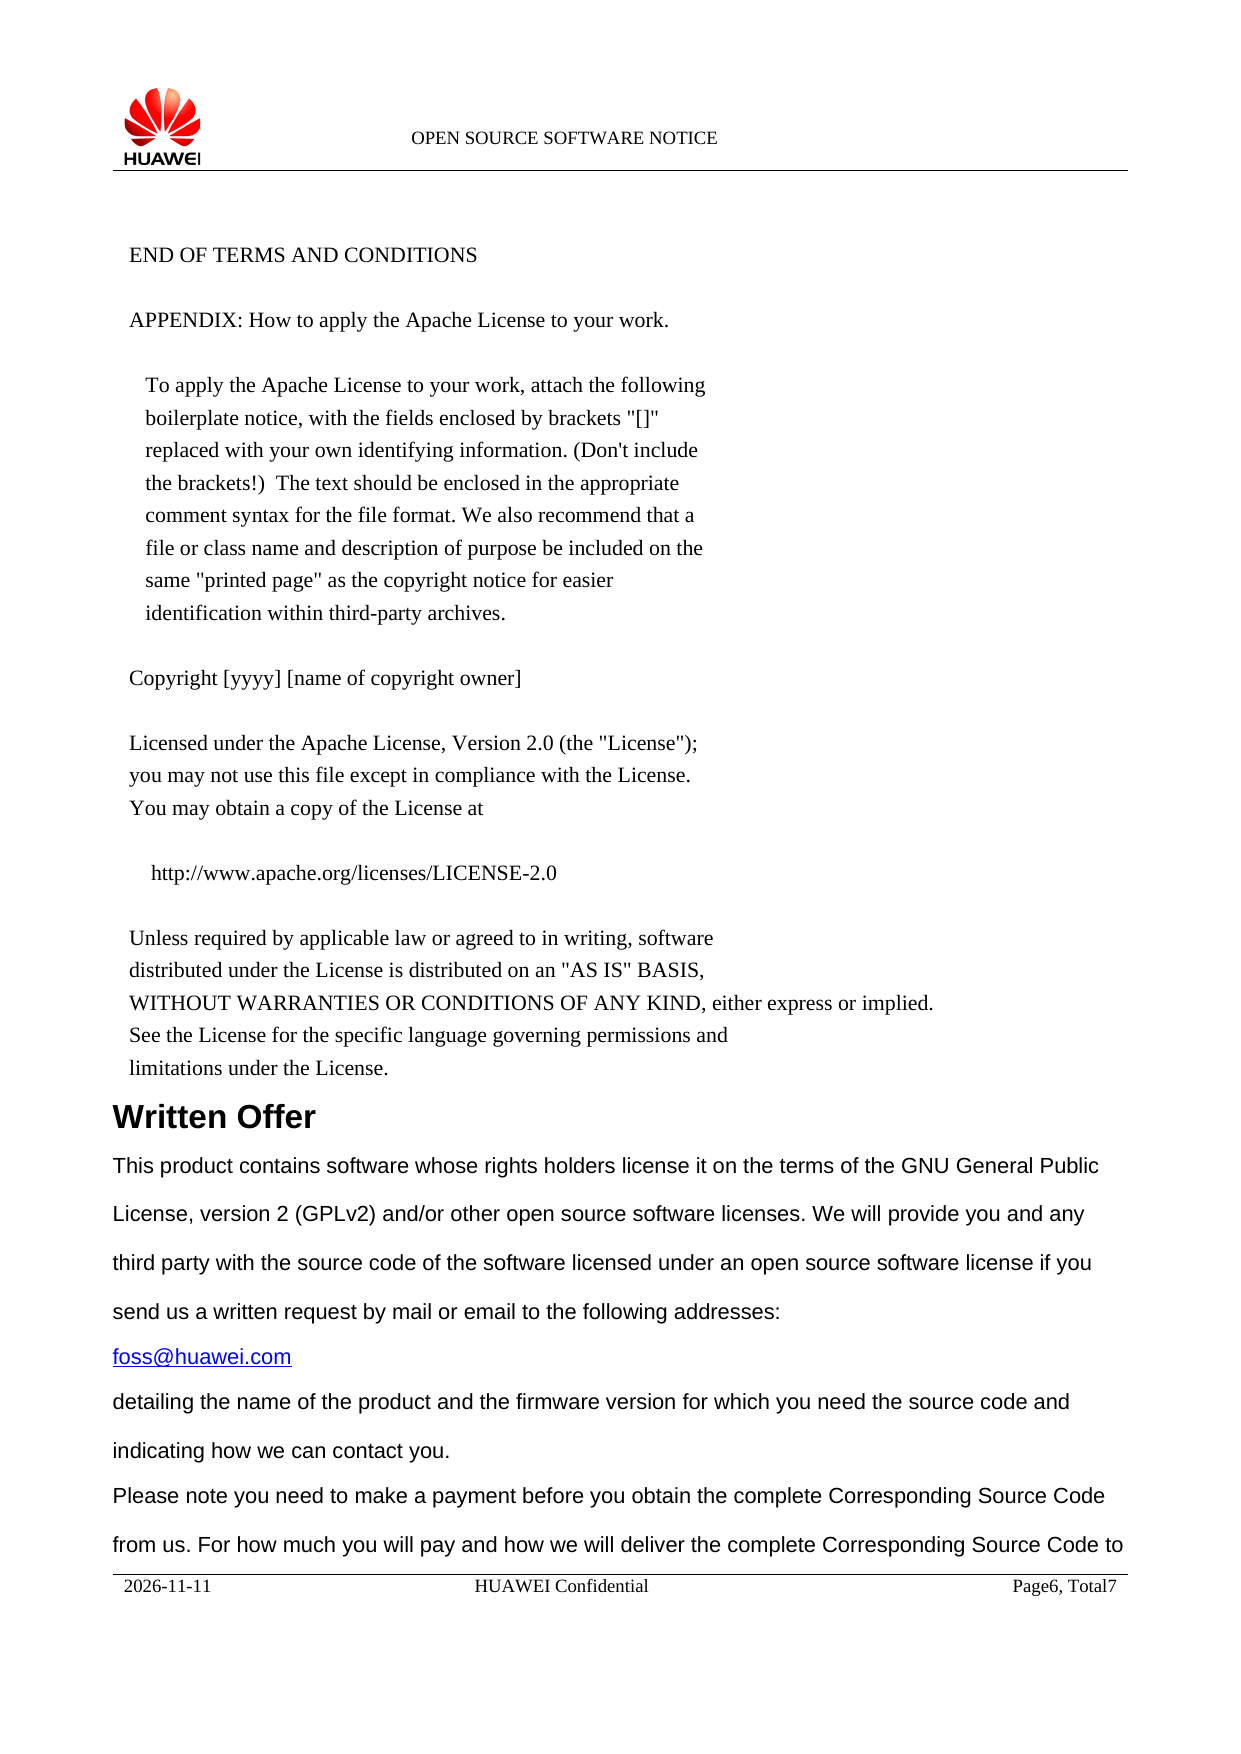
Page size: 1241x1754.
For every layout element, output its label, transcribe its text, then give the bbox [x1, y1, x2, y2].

picture [124, 88, 201, 165]
text detailing the name of the product and the firmware version for which you need the source code and indicating how we can contact you. [112, 1385, 1128, 1467]
text Written Offer [112, 1084, 1128, 1149]
text foss@huawei.com [112, 1340, 1128, 1373]
text This product contains software whose rights holders license it on the terms of the GNU General Public License, version 2 (GPLv2) and/or other open source software licenses. We will provide you and any third party with the source code of the software licensed under an open source software license if you send us a written request by mail or email to the following addresses: [112, 1149, 1128, 1328]
